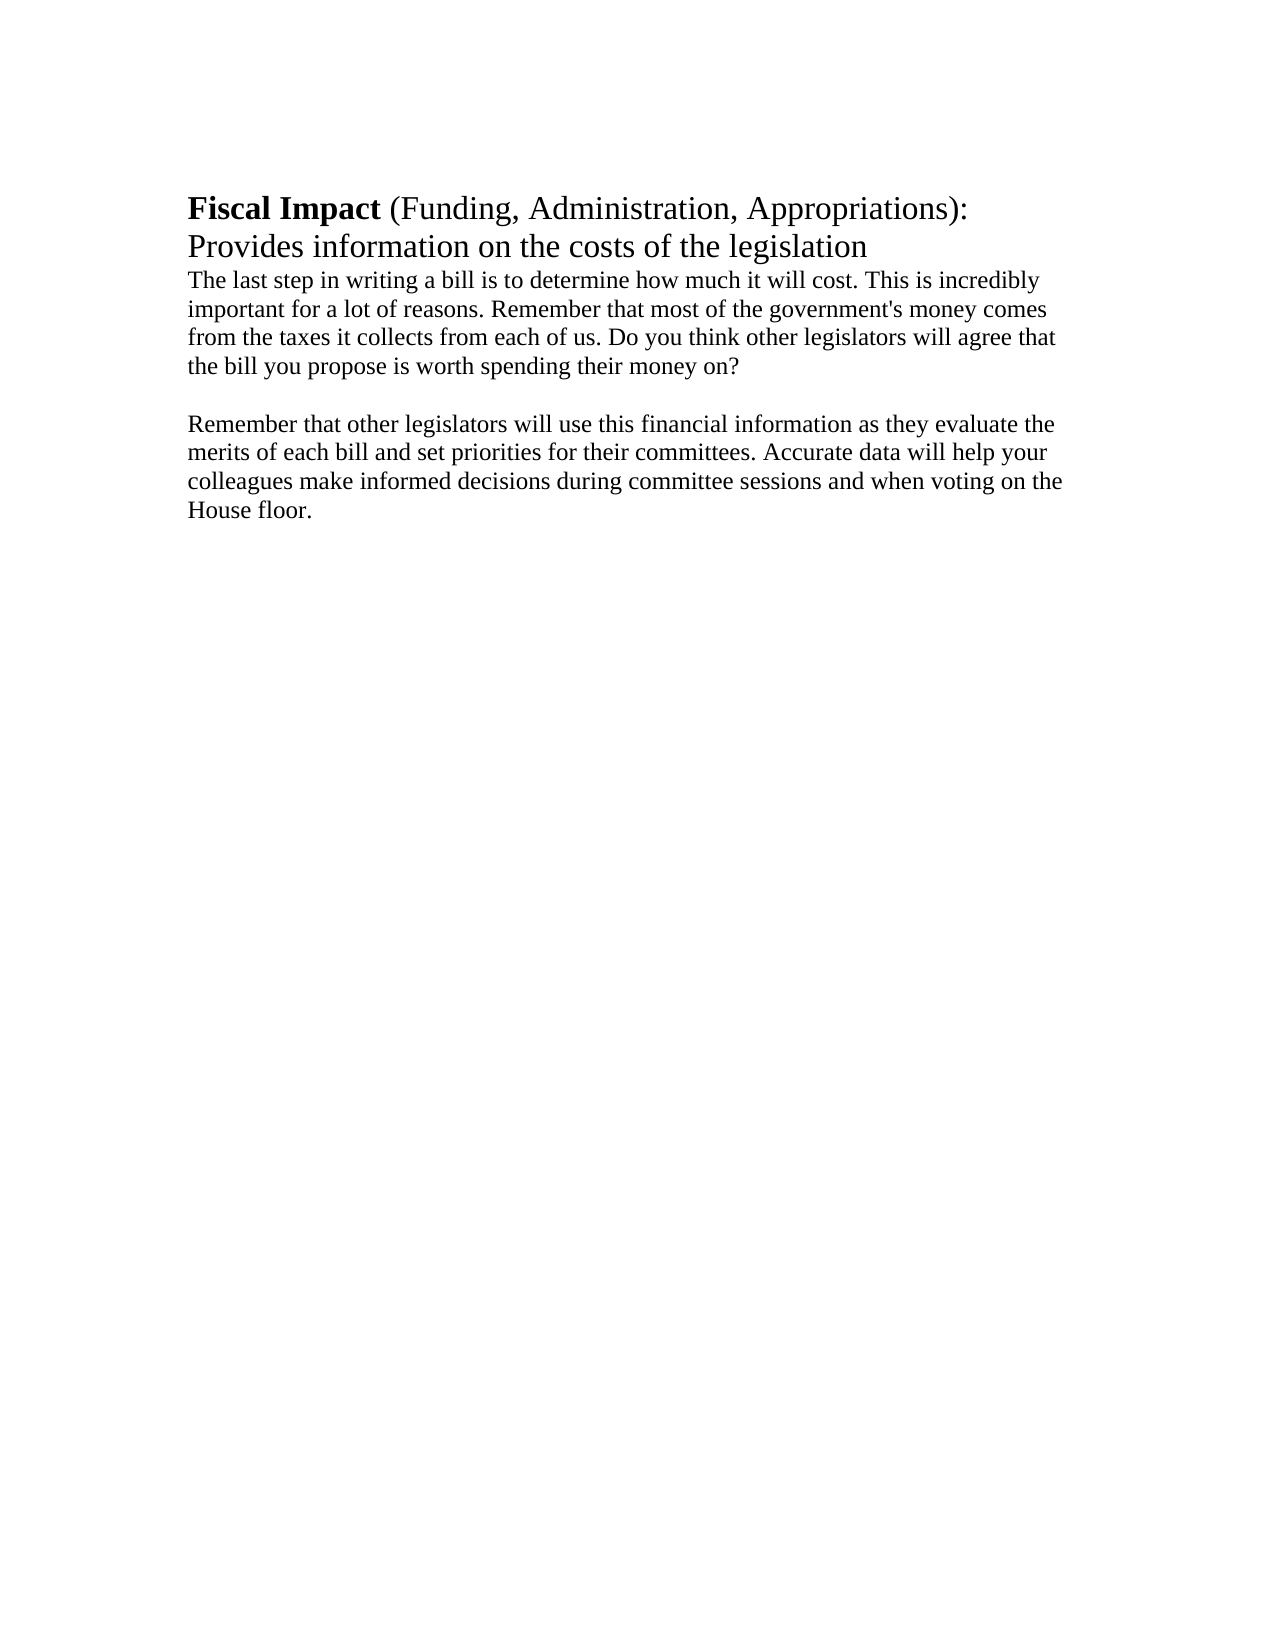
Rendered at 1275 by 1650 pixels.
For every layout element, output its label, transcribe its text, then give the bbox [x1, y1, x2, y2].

text Fiscal Impact (Funding, Administration, Appropriations): Provides information on the costs of the legislation [187, 188, 1087, 265]
text The last step in writing a bill is to determine how much it will cost. This is incredibly important for a lot of reasons. Remember that most of the government's money comes from the taxes it collects from each of us. Do you think other legislators will agree that the bill you propose is worth spending their money on? [187, 265, 1087, 380]
text Remember that other legislators will use this financial information as they evaluate the merits of each bill and set priorities for their committees. Accurate data will help your colleagues make informed decisions during committee sessions and when voting on the House floor. [187, 409, 1087, 524]
